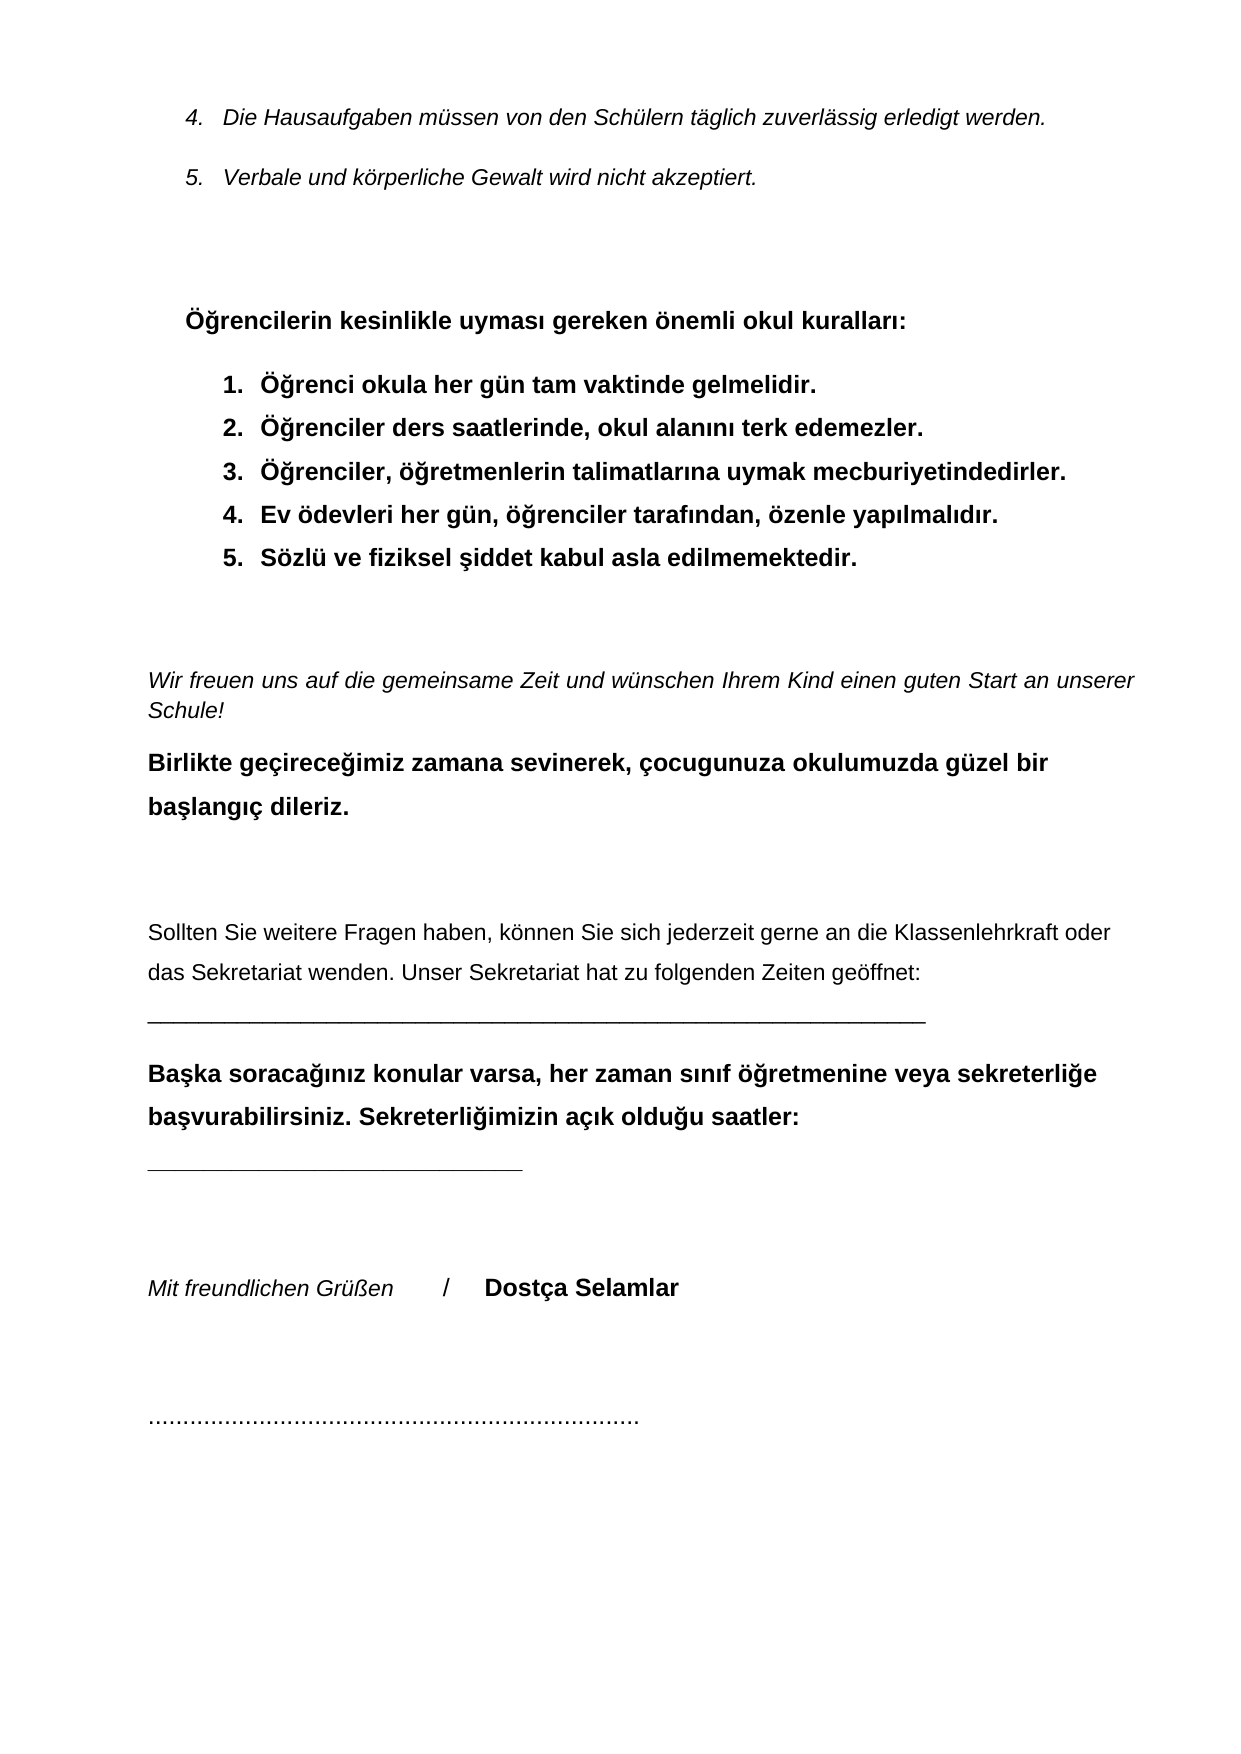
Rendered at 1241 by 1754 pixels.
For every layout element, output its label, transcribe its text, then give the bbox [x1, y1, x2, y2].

text Sollten Sie weitere Fragen haben, können Sie sich jederzeit gerne an die Klassenlehrkraft oder das Sekretariat wenden. Unser Sekretariat hat zu folgenden Zeiten geöffnet: _____________________________________________________________ [148, 919, 1137, 1025]
text Birlikte geçireceğimiz zamana sevinerek, çocugunuza okulumuzda güzel bir başlangıç dileriz. [148, 748, 1137, 820]
text Mit freundlichen Grüßen / Dostça Selamlar [148, 1273, 1137, 1302]
text Öğrencilerin kesinlikle uyması gereken önemli okul kuralları: [185, 306, 1137, 335]
list Öğrenciler ders saatlerinde, okul alanını terk edemezler. [223, 413, 1137, 442]
list Verbale und körperliche Gewalt wird nicht akzeptiert. [185, 164, 1137, 272]
list Öğrenci okula her gün tam vaktinde gelmelidir. [223, 370, 1137, 399]
list Sözlü ve fiziksel şiddet kabul asla edilmemektedir. [223, 543, 1137, 572]
list Öğrenciler, öğretmenlerin talimatlarına uymak mecburiyetindedirler. [223, 457, 1137, 485]
text Wir freuen uns auf die gemeinsame Zeit und wünschen Ihrem Kind einen guten Start an unserer Schule! [148, 667, 1137, 724]
text Başka soracağınız konular varsa, her zaman sınıf öğretmenine veya sekreterliğe başvurabilirsiniz. Sekreterliğimizin açık olduğu saatler: ___________________________ [148, 1059, 1137, 1174]
list Die Hausaufgaben müssen von den Schülern täglich zuverlässig erledigt werden. [185, 103, 1137, 130]
list Ev ödevleri her gün, öğrenciler tarafından, özenle yapılmalıdır. [223, 500, 1137, 528]
text ....................................................................... [148, 1401, 1137, 1429]
